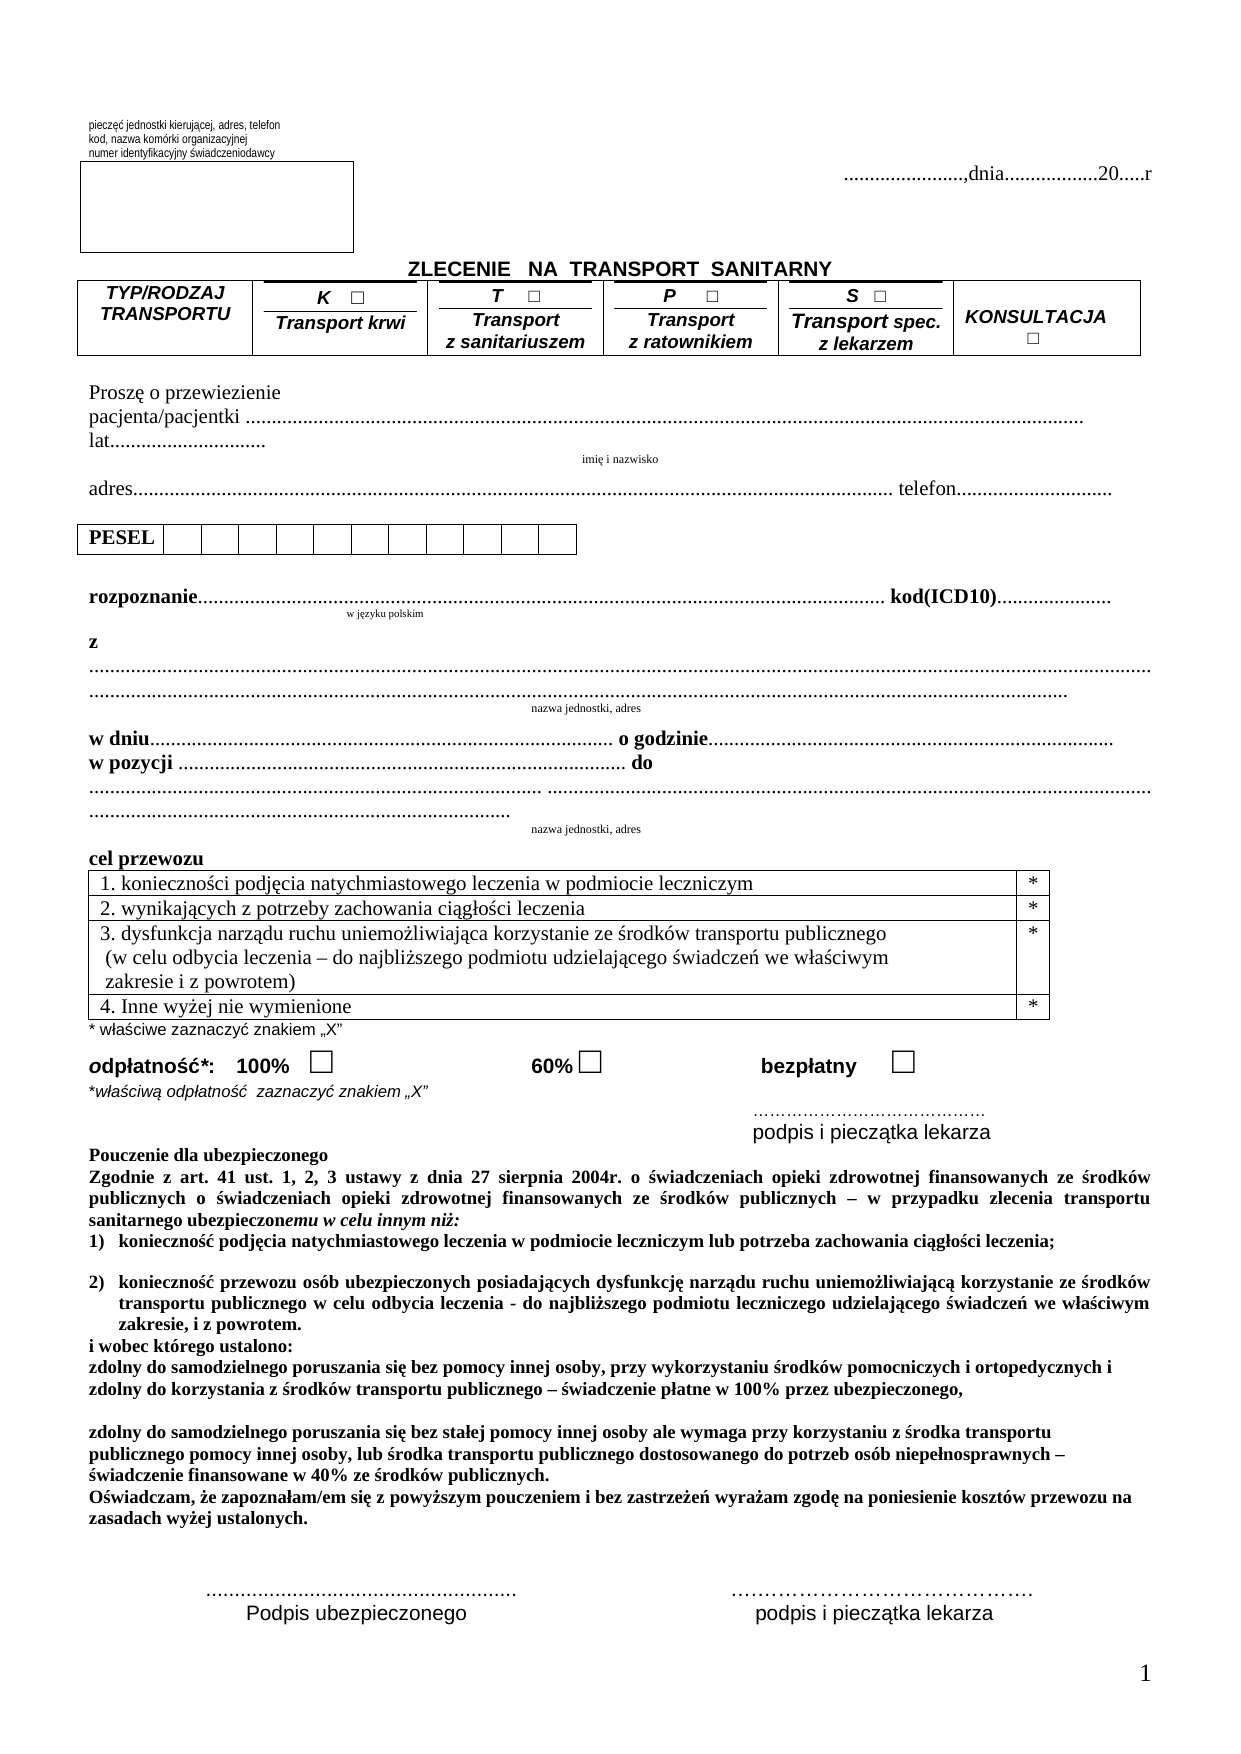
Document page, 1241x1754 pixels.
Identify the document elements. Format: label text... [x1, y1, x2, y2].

text w języku polskim [89, 608, 1181, 629]
table_header [352, 525, 388, 554]
text w pozycji ...................................................................................... do ....................................................................................... ..................................................................................................................................................................................................... [89, 750, 1152, 822]
table_header [164, 525, 201, 554]
table_header * [1017, 871, 1049, 895]
text w dniu......................................................................................... o godzinie.............................................................................. [89, 726, 1152, 750]
list konieczność przewozu osób ubezpieczonych posiadających dysfunkcję narządu ruchu uniemożliwiającą korzystanie ze środków transportu publicznego w celu odbycia leczenia - do najbliższego podmiotu leczniczego udzielającego świadczeń we właściwym zakresie, i z powrotem. [89, 1272, 1152, 1334]
text Zgodnie z art. 41 ust. 1, 2, 3 ustawy z dnia 27 sierpnia 2004r. o świadczeniach opieki zdrowotnej finansowanych ze środków publicznych o świadczeniach opieki zdrowotnej finansowanych ze środków publicznych – w przypadku zlecenia transportu sanitarnego ubezpieczonemu w celu innym niż: [89, 1166, 1152, 1230]
table_cell * [1017, 921, 1049, 993]
table_cell * [1017, 995, 1049, 1018]
text ZLECENIE NA TRANSPORT SANITARNY [89, 256, 1152, 280]
table_header [427, 525, 463, 554]
table_header [239, 525, 276, 554]
table_header S □ Transport spec. z lekarzem [779, 281, 953, 355]
text *właściwą odpłatność zaznaczyć znakiem „X” [89, 1082, 1152, 1101]
text nazwa jednostki, adres [89, 702, 1152, 726]
table_header K □ Transport krwi [253, 281, 427, 355]
text rozpoznanie.................................................................................................................................... kod(ICD10)...................... [89, 584, 1181, 608]
text i wobec którego ustalono: [89, 1334, 1152, 1356]
text imię i nazwisko [89, 452, 1152, 476]
text nazwa jednostki, adres [89, 822, 1152, 846]
text kod, nazwa komórki organizacyjnej [89, 132, 1152, 146]
text podpis i pieczątka lekarza [89, 1120, 1152, 1144]
table_cell 4. Inne wyżej nie wymienione [89, 995, 1016, 1018]
table_header T □ Transport z sanitariuszem [428, 281, 603, 355]
text numer identyfikacyjny świadczeniodawcy [89, 146, 1152, 161]
text * właściwe zaznaczyć znakiem „X” [89, 1019, 1152, 1039]
table_header [81, 162, 353, 252]
text Proszę o przewiezienie pacjenta/pacjentki ................................................................................................................................................................. lat.............................. [89, 380, 1152, 452]
text adres.................................................................................................................................................. telefon.............................. [89, 476, 1152, 500]
text odpłatność*: 100% □ 60% □ bezpłatny □ [89, 1039, 1152, 1082]
text cel przewozu [89, 846, 1152, 870]
table_header KONSULTACJA □ [954, 281, 1140, 355]
text …………………………………… [89, 1101, 1152, 1120]
table_cell 2. wynikających z potrzeby zachowania ciągłości leczenia [89, 896, 1016, 920]
table_header [539, 525, 576, 554]
table_header [502, 525, 538, 554]
text Oświadczam, że zapoznałam/em się z powyższym pouczeniem i bez zastrzeżeń wyrażam zgodę na poniesienie kosztów przewozu na zasadach wyżej ustalonych. [88, 1486, 1152, 1529]
table_header [464, 525, 501, 554]
text Pouczenie dla ubezpieczonego [89, 1144, 1152, 1166]
text zdolny do samodzielnego poruszania się bez stałej pomocy innej osoby ale wymaga przy korzystaniu z środka transportu publicznego pomocy innej osoby, lub środka transportu publicznego dostosowanego do potrzeb osób niepełnosprawnych – świadczenie finansowane w 40% ze środków publicznych. [88, 1421, 1152, 1486]
text z........................................................................................................................................................................................................................................................................................................................................................................................................ [89, 629, 1152, 702]
table_cell 3. dysfunkcja narządu ruchu uniemożliwiająca korzystanie ze środków transportu publicznego (w celu odbycia leczenia – do najbliższego podmiotu udzielającego świadczeń we właściwym zakresie i z powrotem) [89, 921, 1016, 993]
table_header 1. konieczności podjęcia natychmiastowego leczenia w podmiocie leczniczym [89, 871, 1016, 895]
text .......................,dnia..................20.....r [354, 161, 1152, 184]
table_header TYP/RODZAJ TRANSPORTU [78, 281, 252, 355]
table_header [314, 525, 351, 554]
table_header [202, 525, 238, 554]
table_header P □ Transport z ratownikiem [604, 281, 778, 355]
table_header [389, 525, 426, 554]
table_cell * [1017, 896, 1049, 920]
table_header [277, 525, 313, 554]
text zdolny do samodzielnego poruszania się bez pomocy innej osoby, przy wykorzystaniu środków pomocniczych i ortopedycznych i zdolny do korzystania z środków transportu publicznego – świadczenie płatne w 100% przez ubezpieczonego, [89, 1356, 1152, 1421]
text pieczęć jednostki kierującej, adres, telefon [89, 117, 1152, 132]
table_header PESEL [78, 525, 163, 554]
text ...................................................... ….…………………………………. Podpis ubezpieczonego podpis i pieczątka lekarza [89, 1577, 1152, 1625]
list konieczność podjęcia natychmiastowego leczenia w podmiocie leczniczym lub potrzeba zachowania ciągłości leczenia; [89, 1230, 1152, 1272]
